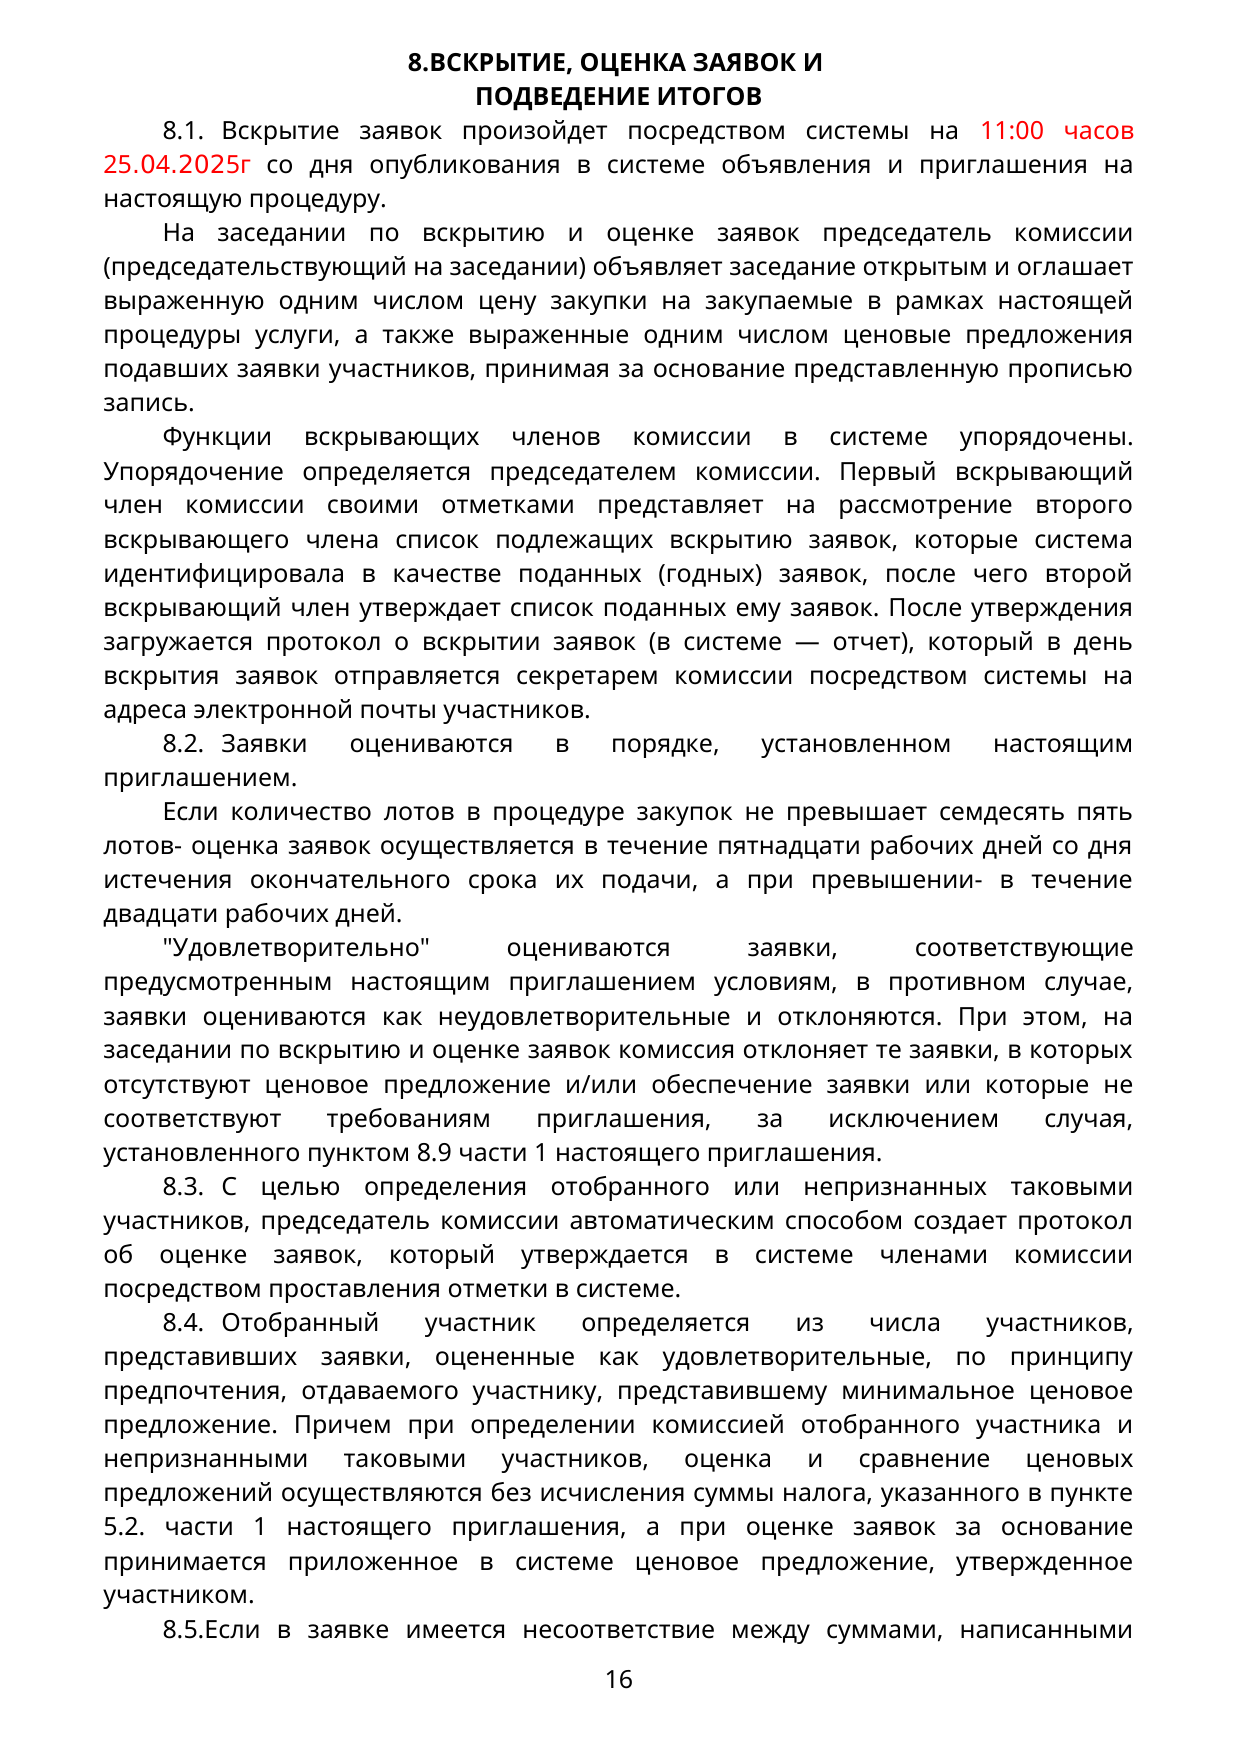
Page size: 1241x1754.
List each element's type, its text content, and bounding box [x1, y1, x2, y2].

text 8.1. Вскрытие заявок произойдет посредством системы на 11:00 часов 25.04.2025г со дня опубликования в системе объявления и приглашения на настоящую процедуру. [103, 112, 1134, 215]
text На заседании по вскрытию и оценке заявок председатель комиссии (председательствующий на заседании) объявляет заседание открытым и оглашает выраженную одним числом цену закупки на закупаемые в рамках настоящей процедуры услуги, а также выраженные одним числом ценовые предложения подавших заявки участников, принимая за основание представленную прописью запись. [103, 215, 1134, 419]
text Если количество лотов в процедуре закупок не превышает семдесять пять лотов- оценка заявок осуществляется в течение пятнадцати рабочих дней со дня истечения окончательного срока их подачи, а при превышении- в течение двадцати рабочих дней. [103, 794, 1134, 930]
text 8.ВСКРЫТИЕ, ОЦЕНКА ЗАЯВОК И ПОДВЕДЕНИЕ ИТОГОВ [103, 44, 1134, 112]
text 8.4. Отобранный участник определяется из числа участников, представивших заявки, оцененные как удовлетворительные, по принципу предпочтения, отдаваемого участнику, представившему минимальное ценовое предложение. Причем при определении комиссией отобранного участника и непризнанными таковыми участников, оценка и сравнение ценовых предложений осуществляются без исчисления суммы налога, указанного в пункте 5.2. части 1 настоящего приглашения, а при оценке заявок за основание принимается приложенное в системе ценовое предложение, утвержденное участником. [103, 1305, 1134, 1611]
text Функции вскрывающих членов комиссии в системе упорядочены. Упорядочение определяется председателем комиссии. Первый вскрывающий член комиссии своими отметками представляет на рассмотрение второго вскрывающего члена список подлежащих вскрытию заявок, которые система идентифицировала в качестве поданных (годных) заявок, после чего второй вскрывающий член утверждает список поданных ему заявок. После утверждения загружается протокол о вскрытии заявок (в системе — отчет), который в день вскрытия заявок отправляется секретарем комиссии посредством системы на адреса электронной почты участников. [103, 419, 1134, 726]
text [103, 1611, 1134, 1645]
text 8.2. Заявки оцениваются в порядке, установленном настоящим приглашением. [103, 726, 1134, 794]
text "Удовлетворительно" оцениваются заявки, соответствующие предусмотренным настоящим приглашением условиям, в противном случае, заявки оцениваются как неудовлетворительные и отклоняются. При этом, на заседании по вскрытию и оценке заявок комиссия отклоняет те заявки, в которых отсутствуют ценовое предложение и/или обеспечение заявки или которые не соответствуют требованиям приглашения, за исключением случая, установленного пунктом 8.9 части 1 настоящего приглашения. [103, 930, 1134, 1168]
text 8.3. С целью определения отобранного или непризнанных таковыми участников, председатель комиссии автоматическим способом создает протокол об оценке заявок, который утверждается в системе членами комиссии посредством проставления отметки в системе. [103, 1168, 1134, 1305]
